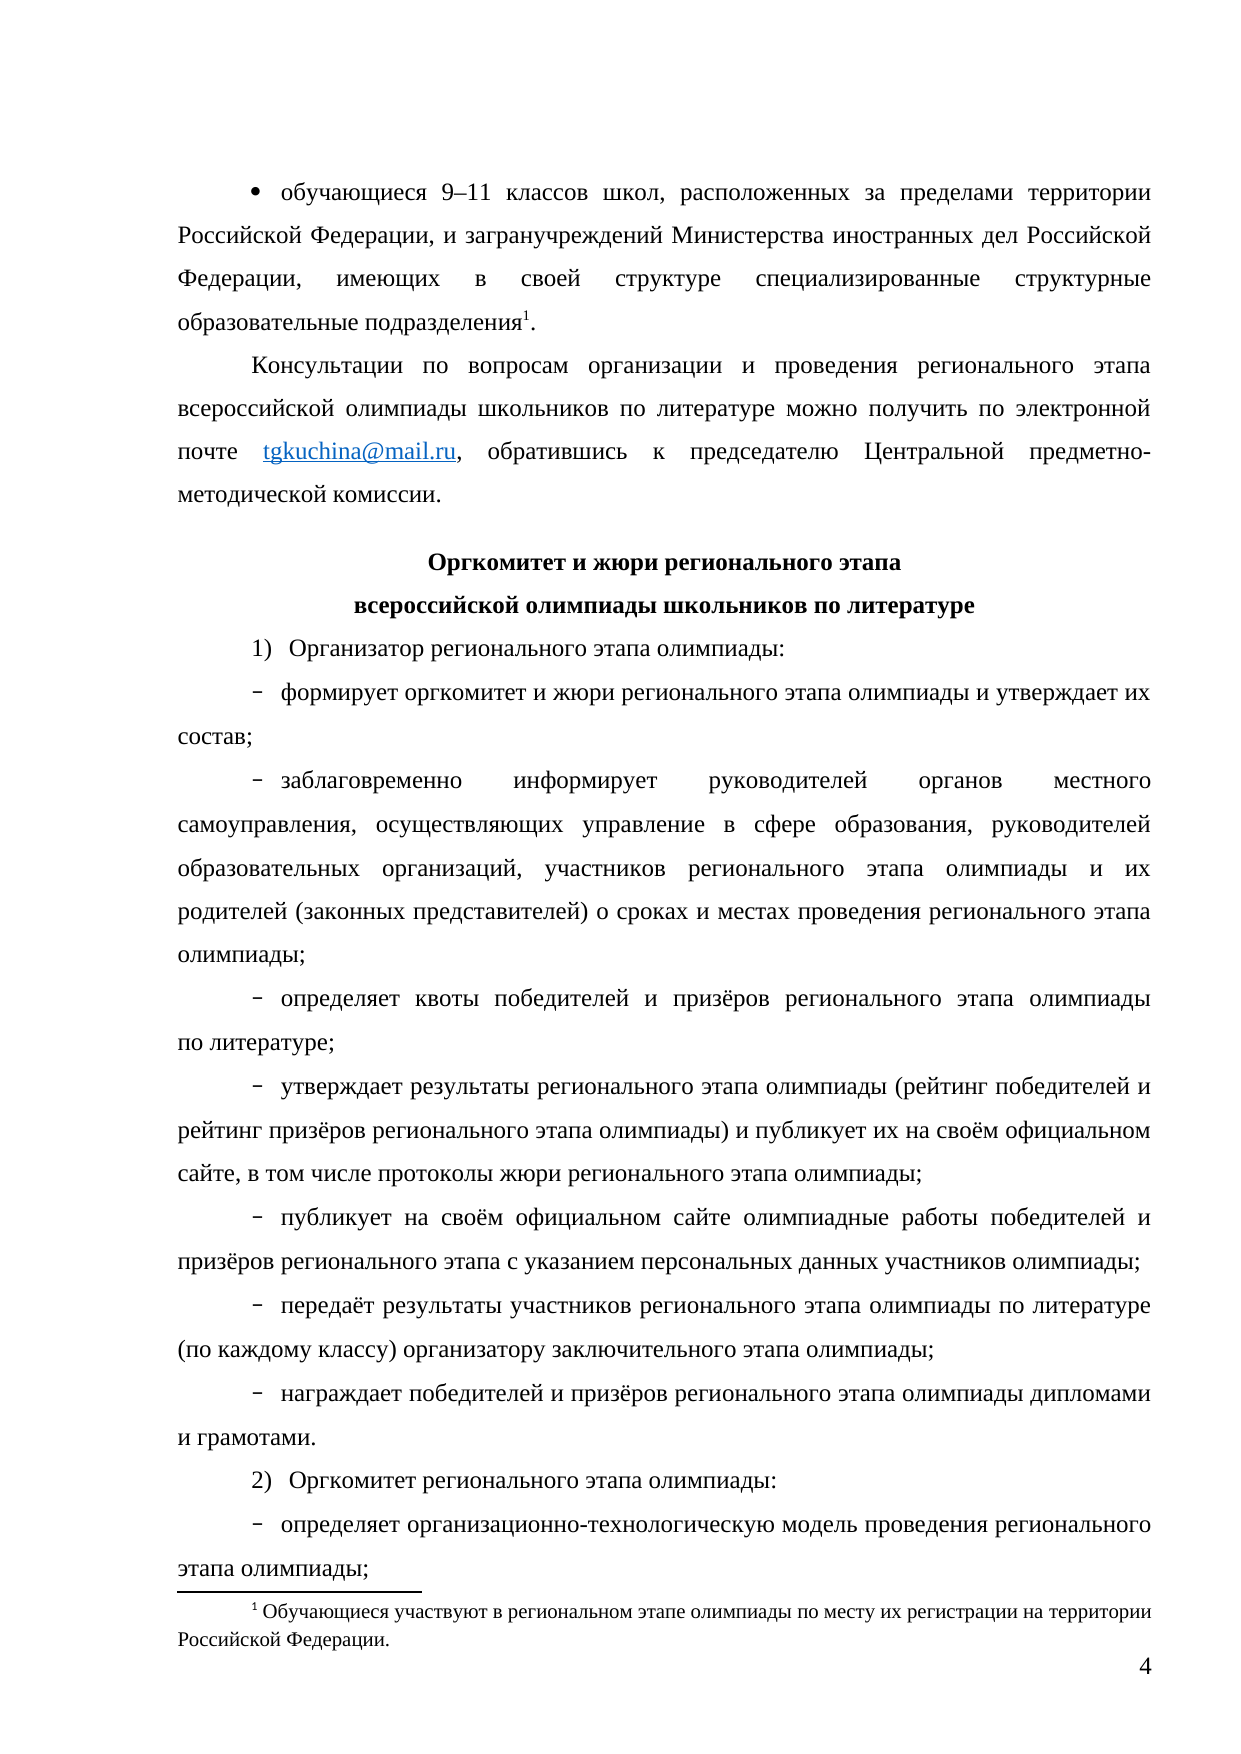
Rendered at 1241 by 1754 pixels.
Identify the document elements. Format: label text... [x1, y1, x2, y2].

list Организатор регионального этапа олимпиады: [251, 633, 1152, 662]
text всероссийской олимпиады школьников по литературе [177, 590, 1152, 619]
list награждает победителей и призёров регионального этапа олимпиады дипломами и грамотами. [177, 1377, 1152, 1451]
list определяет организационно-технологическую модель проведения регионального этапа олимпиады; [177, 1508, 1152, 1582]
list Консультации по вопросам организации и проведения регионального этапа всероссийской олимпиады школьников по литературе можно получить по электронной почте tgkuchina@mail.ru, обратившись к председателю Центральной предметно-методической комиссии. [177, 350, 1152, 508]
list передаёт результаты участников регионального этапа олимпиады по литературе (по каждому классу) организатору заключительного этапа олимпиады; [177, 1289, 1152, 1363]
list заблаговременно информирует руководителей органов местного самоуправления, осуществляющих управление в сфере образования, руководителей образовательных организаций, участников регионального этапа олимпиады и их родителей (законных представителей) о сроках и местах проведения регионального этапа олимпиады; [177, 764, 1152, 968]
list утверждает результаты регионального этапа олимпиады (рейтинг победителей и рейтинг призёров регионального этапа олимпиады) и публикует их на своём официальном сайте, в том числе протоколы жюри регионального этапа олимпиады; [177, 1070, 1152, 1187]
list формирует оргкомитет и жюри регионального этапа олимпиады и утверждает их состав; [177, 677, 1152, 750]
list публикует на своём официальном сайте олимпиадные работы победителей и призёров регионального этапа с указанием персональных данных участников олимпиады; [177, 1201, 1152, 1275]
list определяет квоты победителей и призёров регионального этапа олимпиады по литературе; [177, 982, 1152, 1056]
text Оргкомитет и жюри регионального этапа [177, 547, 1152, 576]
list обучающиеся 9–11 классов школ, расположенных за пределами территории Российской Федерации, и загранучреждений Министерства иностранных дел Российской Федерации, имеющих в своей структуре специализированные структурные образовательные подразделения. [177, 177, 1152, 335]
list Оргкомитет регионального этапа олимпиады: [251, 1465, 1152, 1494]
